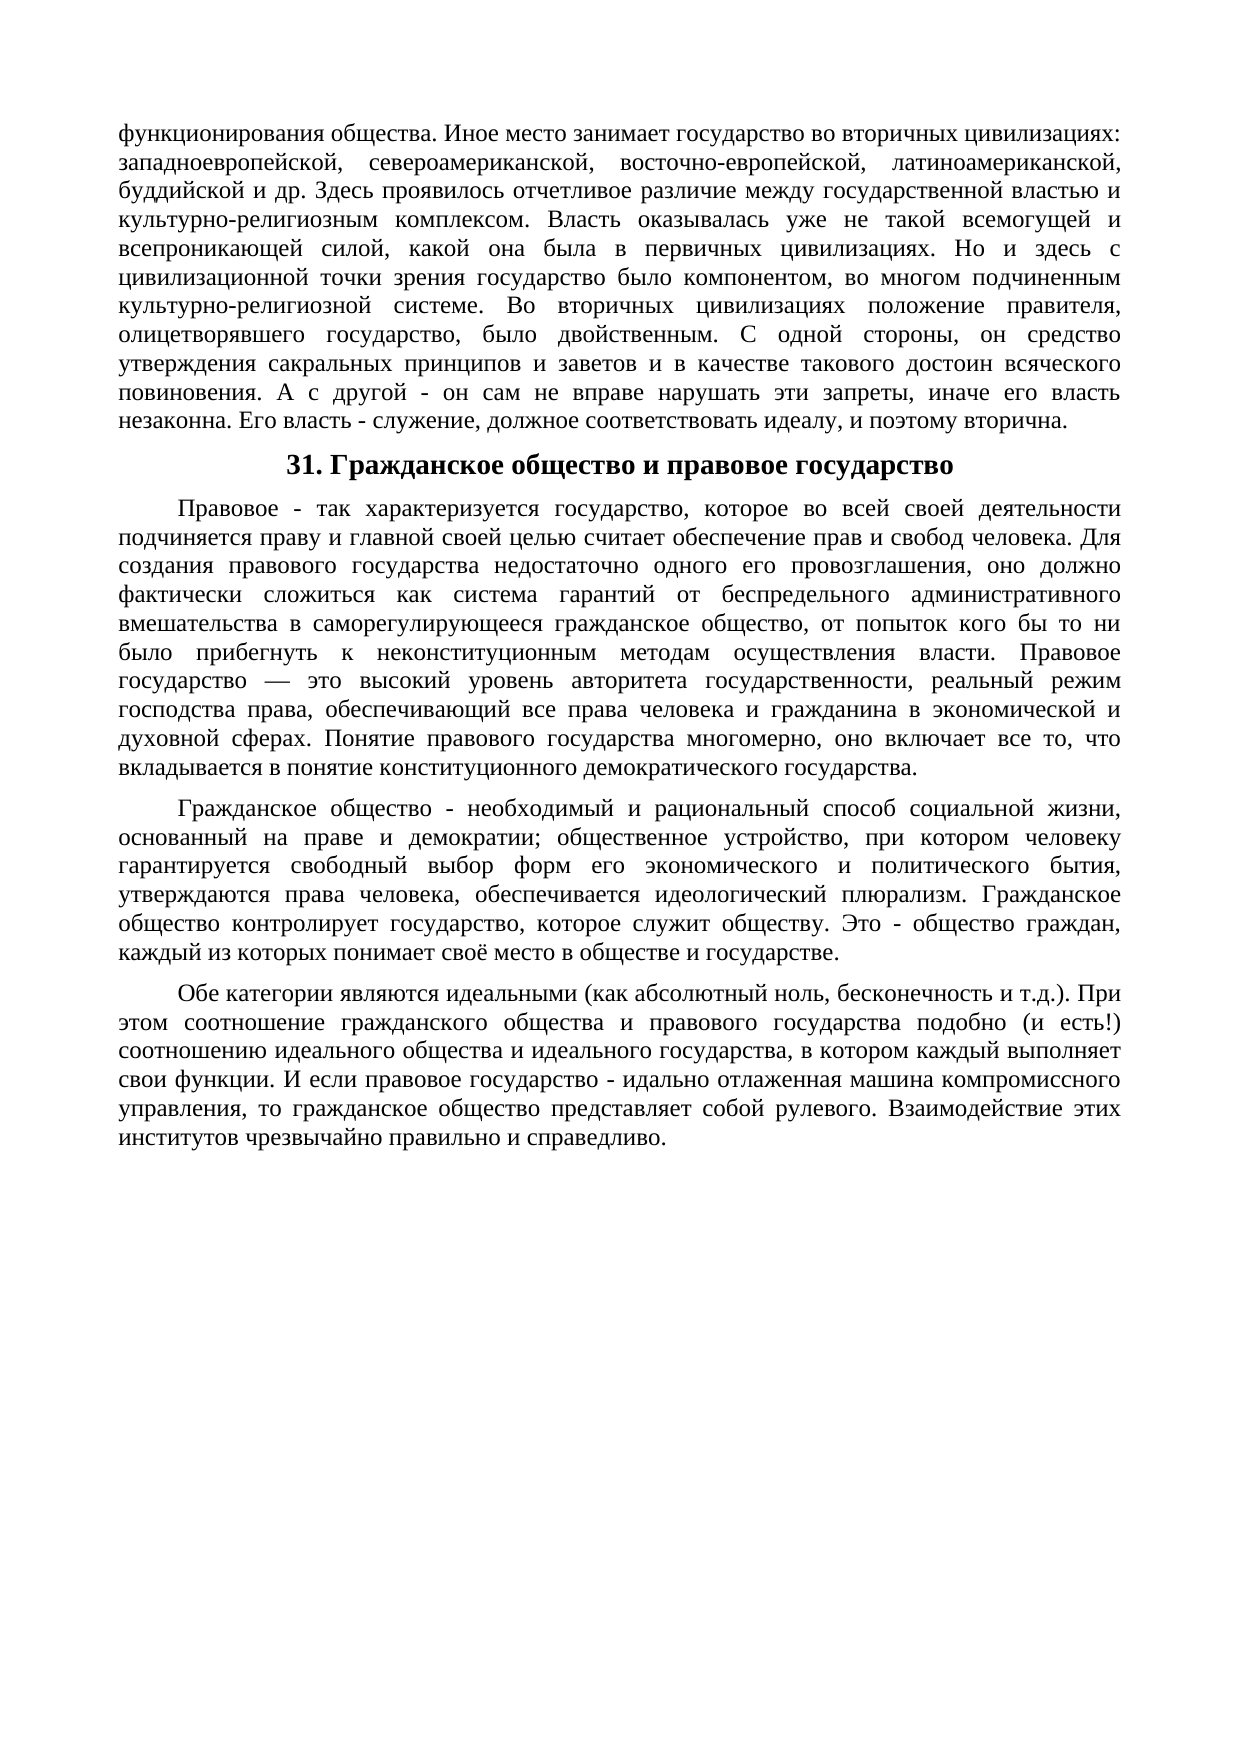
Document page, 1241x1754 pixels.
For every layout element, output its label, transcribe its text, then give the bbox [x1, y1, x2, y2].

text 31. Гражданское общество и правовое государство [118, 447, 1122, 480]
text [118, 118, 1122, 434]
text Гражданское общество - необходимый и рациональный способ социальной жизни, основанный на праве и демократии; общественное устройство, при котором человеку гарантируется свободный выбор форм его экономического и политического бытия, утверждаются права человека, обеспечивается идеологический плюрализм. Гражданское общество контролирует государство, которое служит обществу. Это - общество граждан, каждый из которых понимает своё место в обществе и государстве. [118, 793, 1122, 965]
text Правовое - так характеризуется государство, которое во всей своей деятельности подчиняется праву и главной своей целью считает обеспечение прав и свобод человека. Для создания правового государства недостаточно одного его провозглашения, оно должно фактически сложиться как система гарантий от беспредельного административного вмешательства в саморегулирующееся гражданское общество, от попыток кого бы то ни было прибегнуть к неконституционным методам осуществления власти. Правовое государство — это высокий уровень авторитета государственности, реальный режим господства права, обеспечивающий все права человека и гражданина в экономической и духовной сферах. Понятие правового государства многомерно, оно включает все то, что вкладывается в понятие конституционного демократического государства. [118, 493, 1122, 780]
text Обе категории являются идеальными (как абсолютный ноль, бесконечность и т.д.). При этом соотношение гражданского общества и правового государства подобно (и есть!) соотношению идеального общества и идеального государства, в котором каждый выполняет свои функции. И если правовое государство - идально отлаженная машина компромиссного управления, то гражданское общество представляет собой рулевого. Взаимодействие этих институтов чрезвычайно правильно и справедливо. [118, 978, 1122, 1150]
